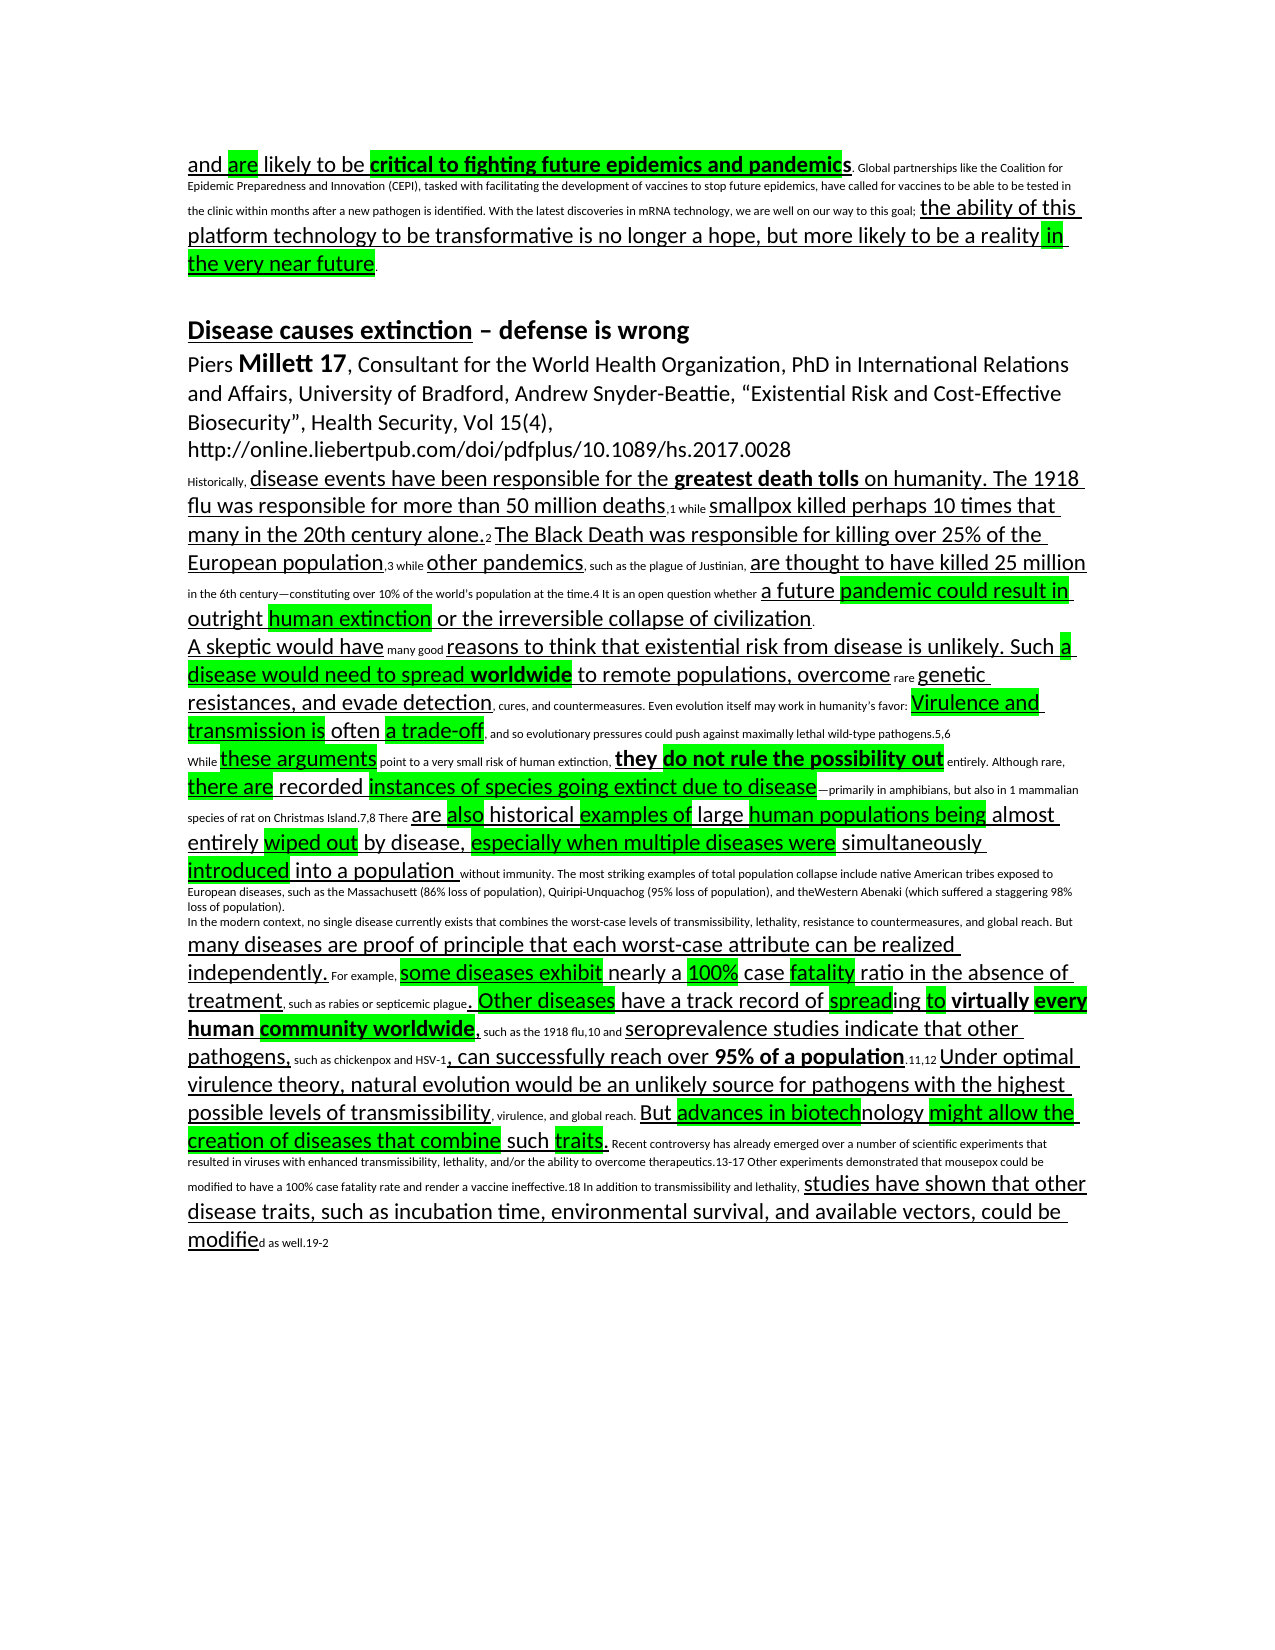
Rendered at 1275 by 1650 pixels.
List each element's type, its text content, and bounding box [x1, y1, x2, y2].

text Historically, disease events have been responsible for the greatest death tolls on humanity. The 1918 flu was responsible for more than 50 million deaths,1 while smallpox killed perhaps 10 times that many in the 20th century alone.2 The Black Death was responsible for killing over 25% of the European population,3 while other pandemics, such as the plague of Justinian, are thought to have killed 25 million in the 6th century—constituting over 10% of the world’s population at the time.4 It is an open question whether a future pandemic could result in outright human extinction or the irreversible collapse of civilization. [187, 464, 1087, 632]
subtitle Disease causes extinction – defense is wrong [187, 313, 1087, 347]
text In the modern context, no single disease currently exists that combines the worst-case levels of transmissibility, lethality, resistance to countermeasures, and global reach. But many diseases are proof of principle that each worst-case attribute can be realized independently. For example, some diseases exhibit nearly a 100% case fatality ratio in the absence of treatment, such as rabies or septicemic plague. Other diseases have a track record of spreading to virtually every human community worldwide, such as the 1918 flu,10 and seroprevalence studies indicate that other pathogens, such as chickenpox and HSV-1, can successfully reach over 95% of a population.11,12 Under optimal virulence theory, natural evolution would be an unlikely source for pathogens with the highest possible levels of transmissibility, virulence, and global reach. But advances in biotechnology might allow the creation of diseases that combine such traits. Recent controversy has already emerged over a number of scientific experiments that resulted in viruses with enhanced transmissibility, lethality, and/or the ability to overcome therapeutics.13-17 Other experiments demonstrated that mousepox could be modified to have a 100% case fatality rate and render a vaccine ineffective.18 In addition to transmissibility and lethality, studies have shown that other disease traits, such as incubation time, environmental survival, and available vectors, could be modified as well.19-2 [187, 914, 1087, 1253]
text A skeptic would have many good reasons to think that existential risk from disease is unlikely. Such a disease would need to spread worldwide to remote populations, overcome rare genetic resistances, and evade detection, cures, and countermeasures. Even evolution itself may work in humanity’s favor: Virulence and transmission is often a trade-off, and so evolutionary pressures could push against maximally lethal wild-type pathogens.5,6 [187, 632, 1087, 744]
text While these arguments point to a very small risk of human extinction, they do not rule the possibility out entirely. Although rare, there are recorded instances of species going extinct due to disease—primarily in amphibians, but also in 1 mammalian species of rat on Christmas Island.7,8 There are also historical examples of large human populations being almost entirely wiped out by disease, especially when multiple diseases were simultaneously introduced into a population without immunity. The most striking examples of total population collapse include native American tribes exposed to European diseases, such as the Massachusett (86% loss of population), Quiripi-Unquachog (95% loss of population), and theWestern Abenaki (which suffered a staggering 98% loss of population). [187, 744, 1087, 914]
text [187, 150, 1087, 277]
text Piers Millett 17, Consultant for the World Health Organization, PhD in International Relations and Affairs, University of Bradford, Andrew Snyder-Beattie, “Existential Risk and Cost-Effective Biosecurity”, Health Security, Vol 15(4), http://online.liebertpub.com/doi/pdfplus/10.1089/hs.2017.0028 [187, 347, 1087, 464]
